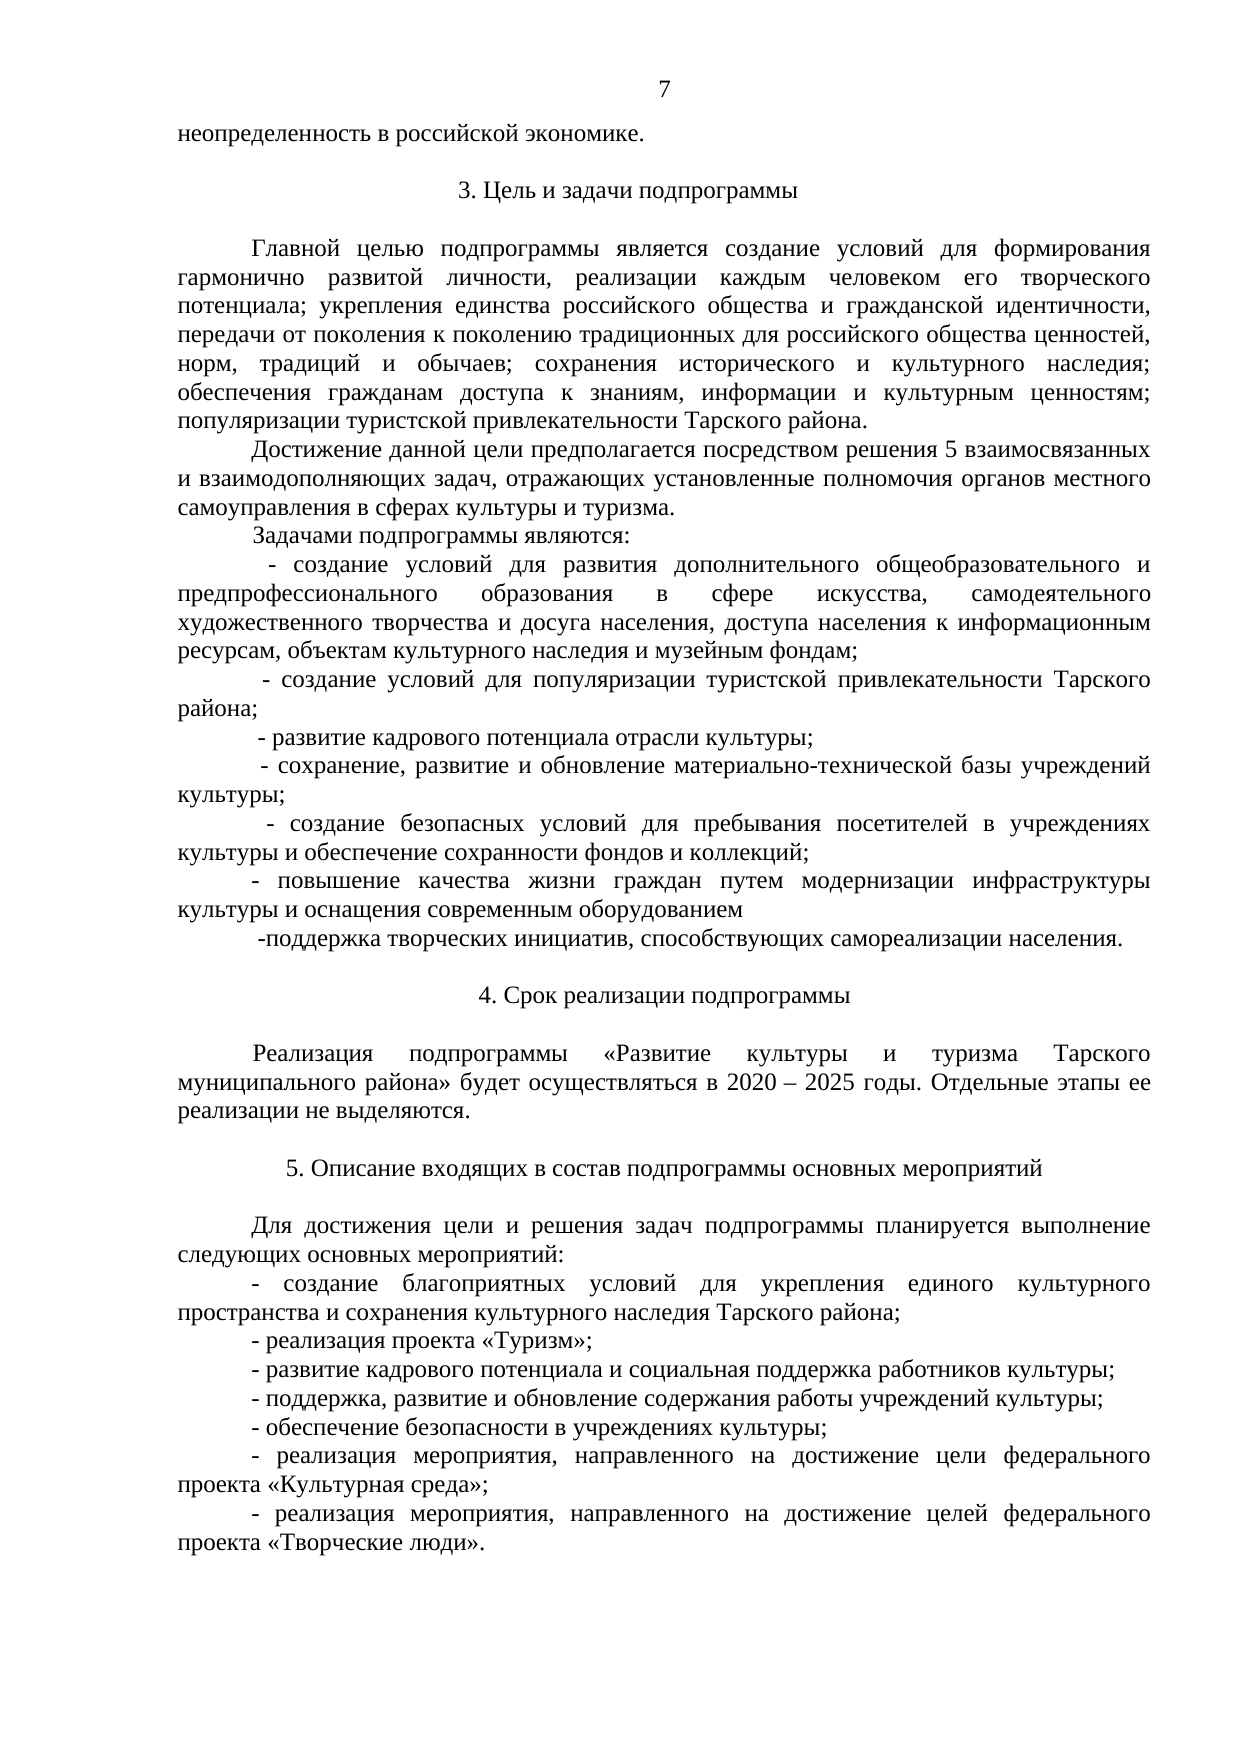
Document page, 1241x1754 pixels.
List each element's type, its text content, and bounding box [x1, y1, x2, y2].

text Достижение данной цели предполагается посредством решения 5 взаимосвязанных и взаимодополняющих задач, отражающих установленные полномочия органов местного самоуправления в сферах культуры и туризма. [177, 434, 1152, 521]
text - развитие кадрового потенциала и социальная поддержка работников культуры; [177, 1354, 1152, 1383]
text - реализация мероприятия, направленного на достижение цели федерального проекта «Культурная среда»; [177, 1441, 1152, 1498]
text Для достижения цели и решения задач подпрограммы планируется выполнение следующих основных мероприятий: [177, 1211, 1152, 1268]
text Главной целью подпрограммы является создание условий для формирования гармонично развитой личности, реализации каждым человеком его творческого потенциала; укрепления единства российского общества и гражданской идентичности, передачи от поколения к поколению традиционных для российского общества ценностей, норм, традиций и обычаев; сохранения исторического и культурного наследия; обеспечения гражданам доступа к знаниям, информации и культурным ценностям; популяризации туристской привлекательности Тарского района. [177, 233, 1152, 434]
text -поддержка творческих инициатив, способствующих самореализации населения. [177, 923, 1152, 952]
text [177, 118, 1152, 147]
text - создание безопасных условий для пребывания посетителей в учреждениях культуры и обеспечение сохранности фондов и коллекций; [177, 808, 1152, 866]
text - обеспечение безопасности в учреждениях культуры; [177, 1412, 1152, 1441]
text - создание благоприятных условий для укрепления единого культурного пространства и сохранения культурного наследия Тарского района; [177, 1268, 1152, 1326]
text 4. Срок реализации подпрограммы [177, 981, 1152, 1009]
text Задачами подпрограммы являются: [177, 521, 1152, 549]
text - развитие кадрового потенциала отрасли культуры; [177, 722, 1152, 751]
text - реализация мероприятия, направленного на достижение целей федерального проекта «Творческие люди». [177, 1498, 1152, 1556]
text Реализация подпрограммы «Развитие культуры и туризма Тарского муниципального района» будет осуществляться в 2020 – 2025 годы. Отдельные этапы ее реализации не выделяются. [177, 1038, 1152, 1124]
text 5. Описание входящих в состав подпрограммы основных мероприятий [177, 1153, 1152, 1182]
text - реализация проекта «Туризм»; [177, 1326, 1152, 1354]
text - создание условий для популяризации туристской привлекательности Тарского района; [177, 664, 1152, 722]
text - повышение качества жизни граждан путем модернизации инфраструктуры культуры и оснащения современным оборудованием [177, 866, 1152, 923]
text - сохранение, развитие и обновление материально-технической базы учреждений культуры; [177, 751, 1152, 808]
text - поддержка, развитие и обновление содержания работы учреждений культуры; [177, 1383, 1152, 1412]
text 3. Цель и задачи подпрограммы [177, 176, 1152, 204]
text - создание условий для развития дополнительного общеобразовательного и предпрофессионального образования в сфере искусства, самодеятельного художественного творчества и досуга населения, доступа населения к информационным ресурсам, объектам культурного наследия и музейным фондам; [177, 549, 1152, 664]
